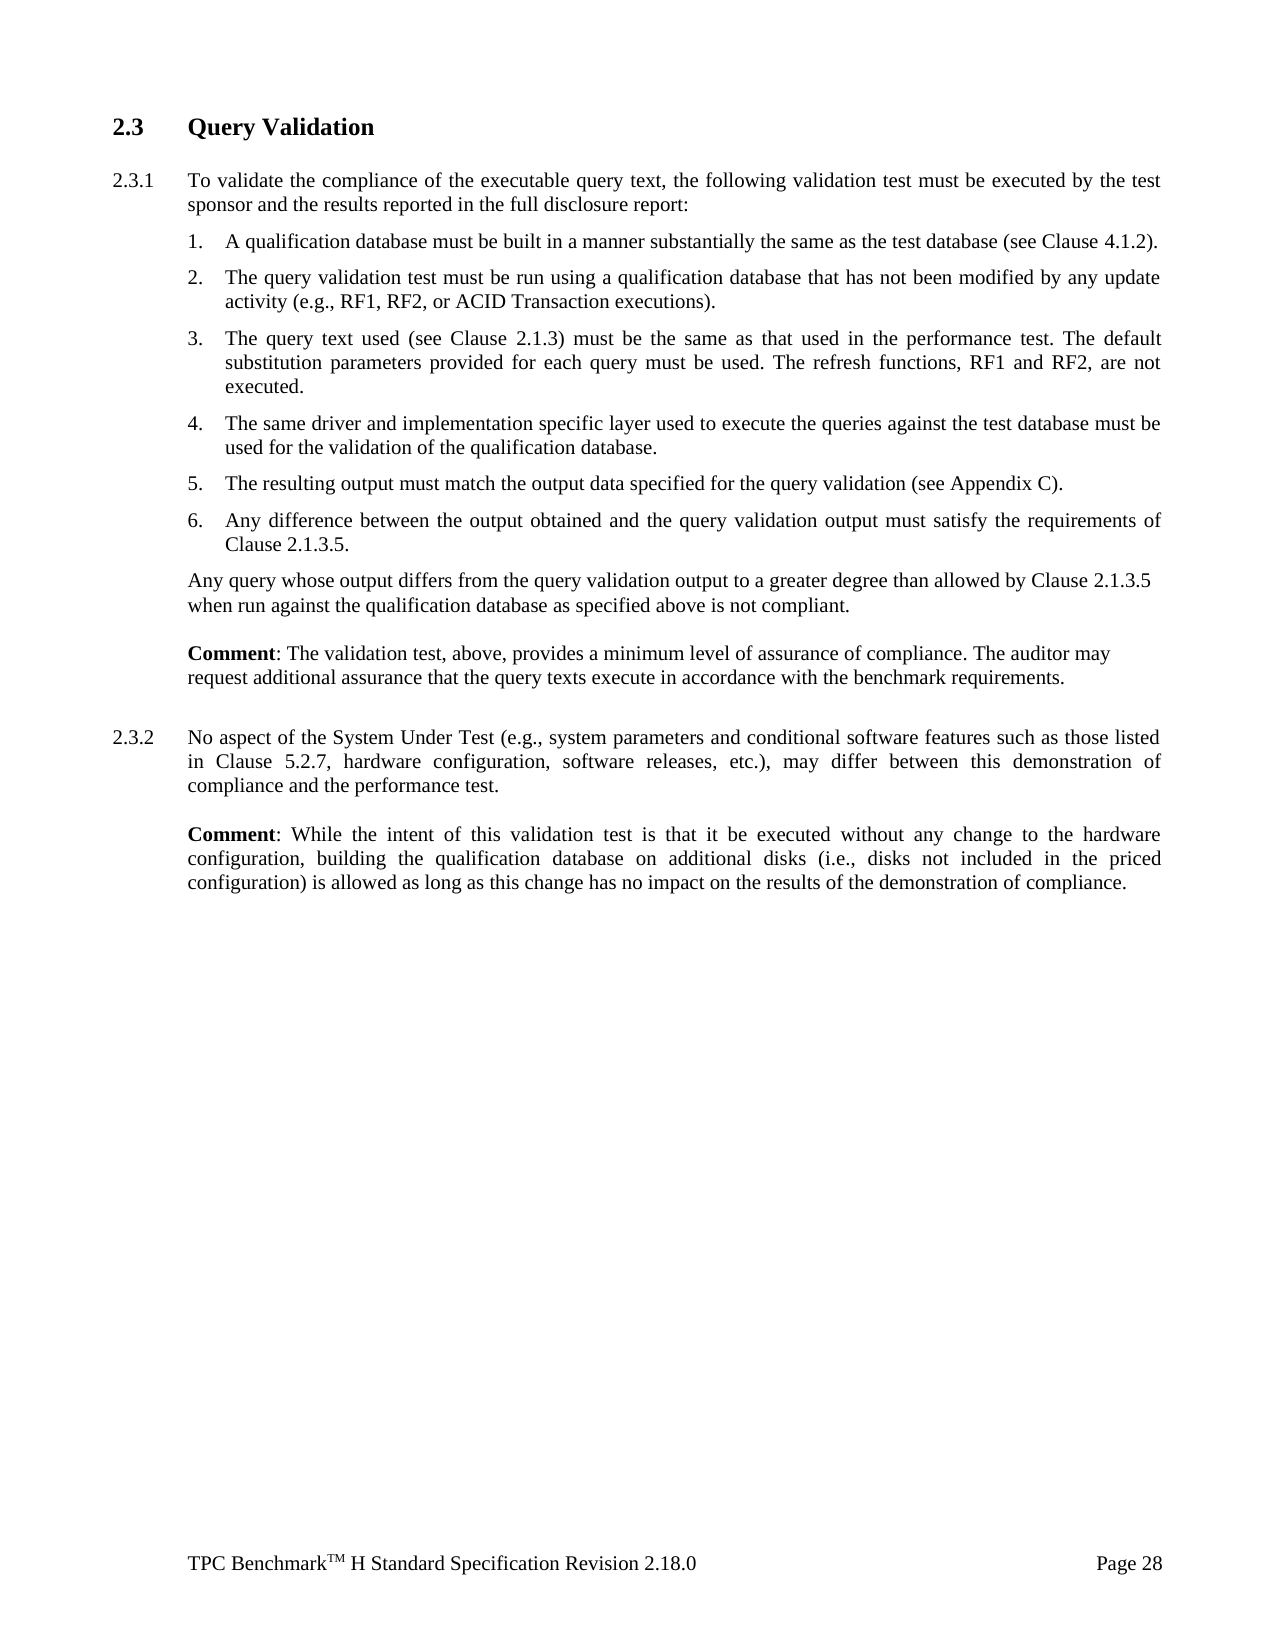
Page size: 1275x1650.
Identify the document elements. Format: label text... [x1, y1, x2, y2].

subtitle To validate the compliance of the executable query text, the following validation test must be executed by the test sponsor and the results reported in the full disclosure report: [112, 168, 1162, 216]
subtitle No aspect of the System Under Test (e.g., system parameters and conditional software features such as those listed in Clause 5.2.7, hardware configuration, software releases, etc.), may differ between this demonstration of compliance and the performance test. [112, 725, 1162, 797]
text Any query whose output differs from the query validation output to a greater degree than allowed by Clause 2.1.3.5 [187, 568, 1162, 592]
text Comment: The validation test, above, provides a minimum level of assurance of compliance. The auditor may [187, 641, 1162, 665]
text The resulting output must match the output data specified for the query validation (see Appendix C). [187, 471, 1162, 495]
text Comment: While the intent of this validation test is that it be executed without any change to the hardware configuration, building the qualification database on additional disks (i.e., disks not included in the priced configuration) is allowed as long as this change has no impact on the results of the demonstration of compliance. [187, 822, 1162, 894]
text when run against the qualification database as specified above is not compliant. [187, 592, 1162, 617]
list A qualification database must be built in a manner substantially the same as the test database (see Clause 4.1.2). [187, 229, 1162, 253]
text The query text used (see Clause 2.1.3) must be the same as that used in the performance test. The default substitution parameters provided for each query must be used. The refresh functions, RF1 and RF2, are not executed. [187, 326, 1162, 398]
subtitle Query Validation [112, 112, 1162, 141]
text The query validation test must be run using a qualification database that has not been modified by any update activity (e.g., RF1, RF2, or ACID Transaction executions). [187, 265, 1162, 313]
text The same driver and implementation specific layer used to execute the queries against the test database must be used for the validation of the qualification database. [187, 411, 1162, 459]
text request additional assurance that the query texts execute in accordance with the benchmark requirements. [187, 665, 1162, 689]
text Any difference between the output obtained and the query validation output must satisfy the requirements of Clause 2.1.3.5. [187, 508, 1162, 556]
